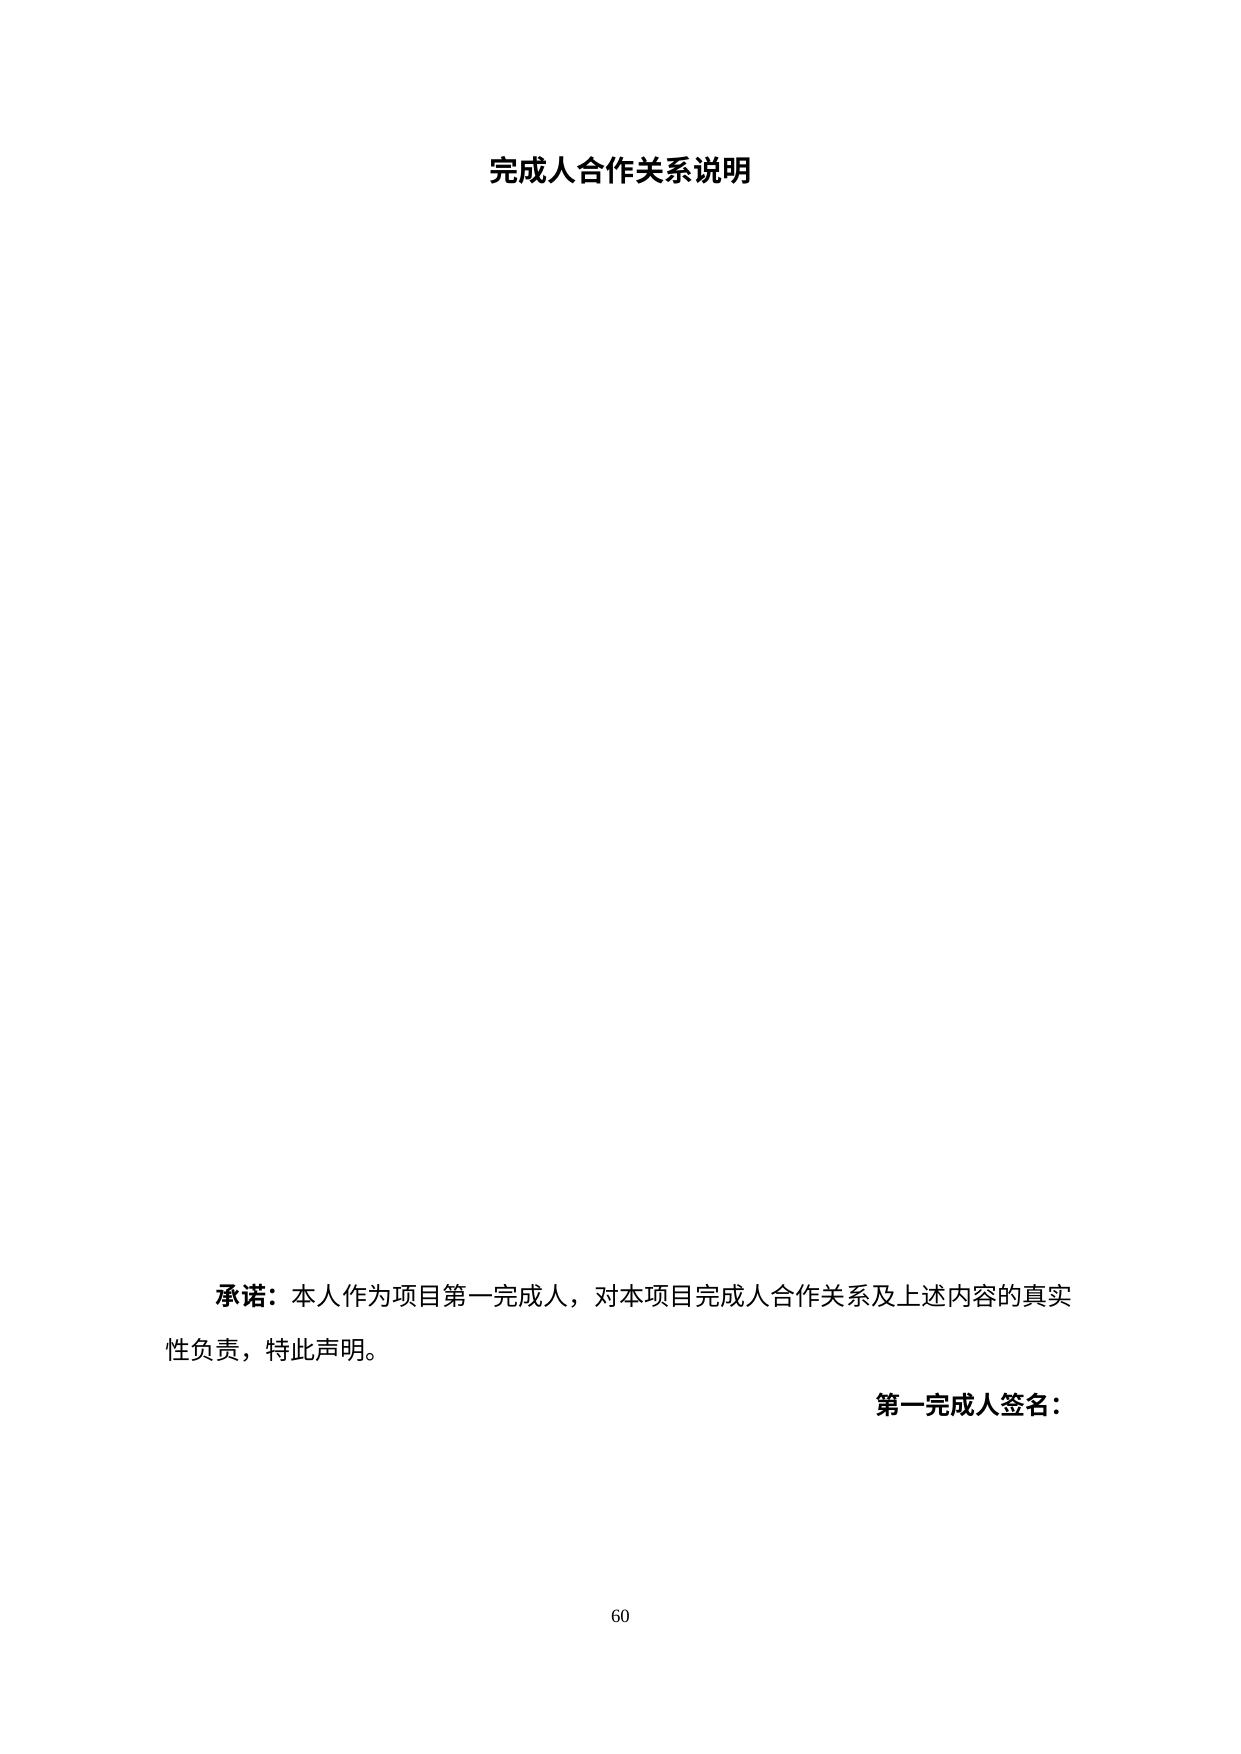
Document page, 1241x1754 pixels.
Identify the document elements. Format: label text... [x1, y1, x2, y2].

text 第一完成人签名： [165, 1385, 1075, 1421]
text 承诺：本人作为项目第一完成人，对本项目完成人合作关系及上述内容的真实性负责，特此声明。 [165, 1276, 1075, 1367]
text 完成人合作关系说明 [165, 148, 1075, 190]
